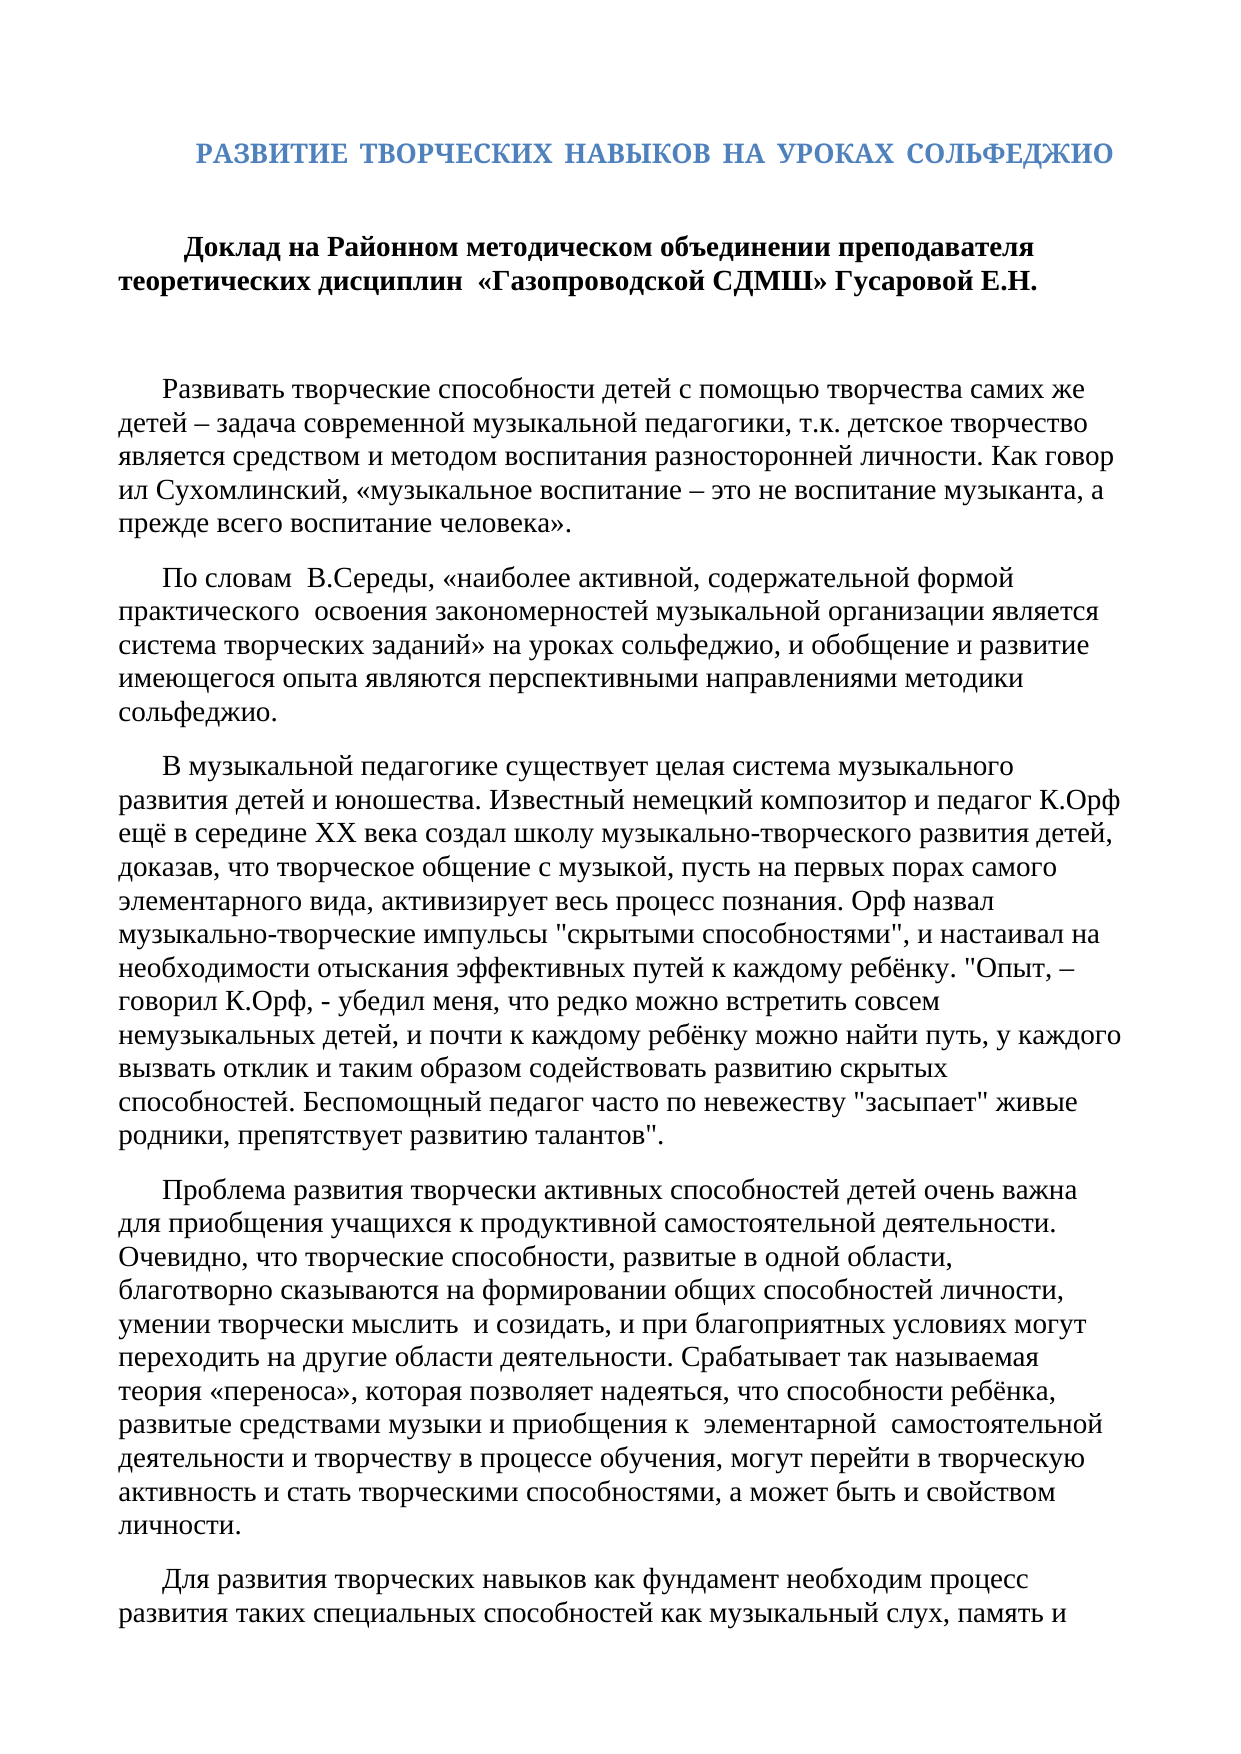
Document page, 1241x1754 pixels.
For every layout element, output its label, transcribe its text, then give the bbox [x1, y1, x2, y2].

subtitle РАЗВИТИЕ ТВОРЧЕСКИХ НАВЫКОВ НА УРОКАХ СОЛЬФЕДЖИО [118, 139, 1122, 170]
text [118, 1562, 1122, 1629]
text В музыкальной педагогике существует целая система музыкального развития детей и юношества. Известный немецкий композитор и педагог К.Орф ещё в середине XX века создал школу музыкально-творческого развития детей, доказав, что творческое общение с музыкой, пусть на первых порах самого элементарного вида, активизирует весь процесс познания. Орф назвал музыкально-творческие импульсы "скрытыми способностями", и настаивал на необходимости отыскания эффективных путей к каждому ребёнку. "Опыт, – говорил К.Орф, - убедил меня, что редко можно встретить совсем немузыкальных детей, и почти к каждому ребёнку можно найти путь, у каждого вызвать отклик и таким образом содействовать развитию скрытых способностей. Беспомощный педагог часто по невежеству "засыпает" живые родники, препятствует развитию талантов". [118, 748, 1122, 1151]
text Развивать творческие способности детей с помощью творчества самих же детей – задача современной музыкальной педагогики, т.к. детское творчество является средством и методом воспитания разносторонней личности. Как говор ил Сухомлинский, «музыкальное воспитание – это не воспитание музыканта, а прежде всего воспитание человека». [118, 371, 1122, 539]
text Проблема развития творчески активных способностей детей очень важна для приобщения учащихся к продуктивной самостоятельной деятельности. Очевидно, что творческие способности, развитые в одной области, благотворно сказываются на формировании общих способностей личности, умении творчески мыслить и созидать, и при благоприятных условиях могут переходить на другие области деятельности. Срабатывает так называемая теория «переноса», которая позволяет надеяться, что способности ребёнка, развитые средствами музыки и приобщения к элементарной самостоятельной деятельности и творчеству в процессе обучения, могут перейти в творческую активность и стать творческими способностями, а может быть и свойством личности. [118, 1172, 1122, 1541]
text Доклад на Районном методическом объединении преподавателя теоретических дисциплин «Газопроводской СДМШ» Гусаровой Е.Н. [118, 229, 1122, 296]
text По словам В.Середы, «наиболее активной, содержательной формой практического освоения закономерностей музыкальной организации является система творческих заданий» на уроках сольфеджио, и обобщение и развитие имеющегося опыта являются перспективными направлениями методики сольфеджио. [118, 560, 1122, 728]
